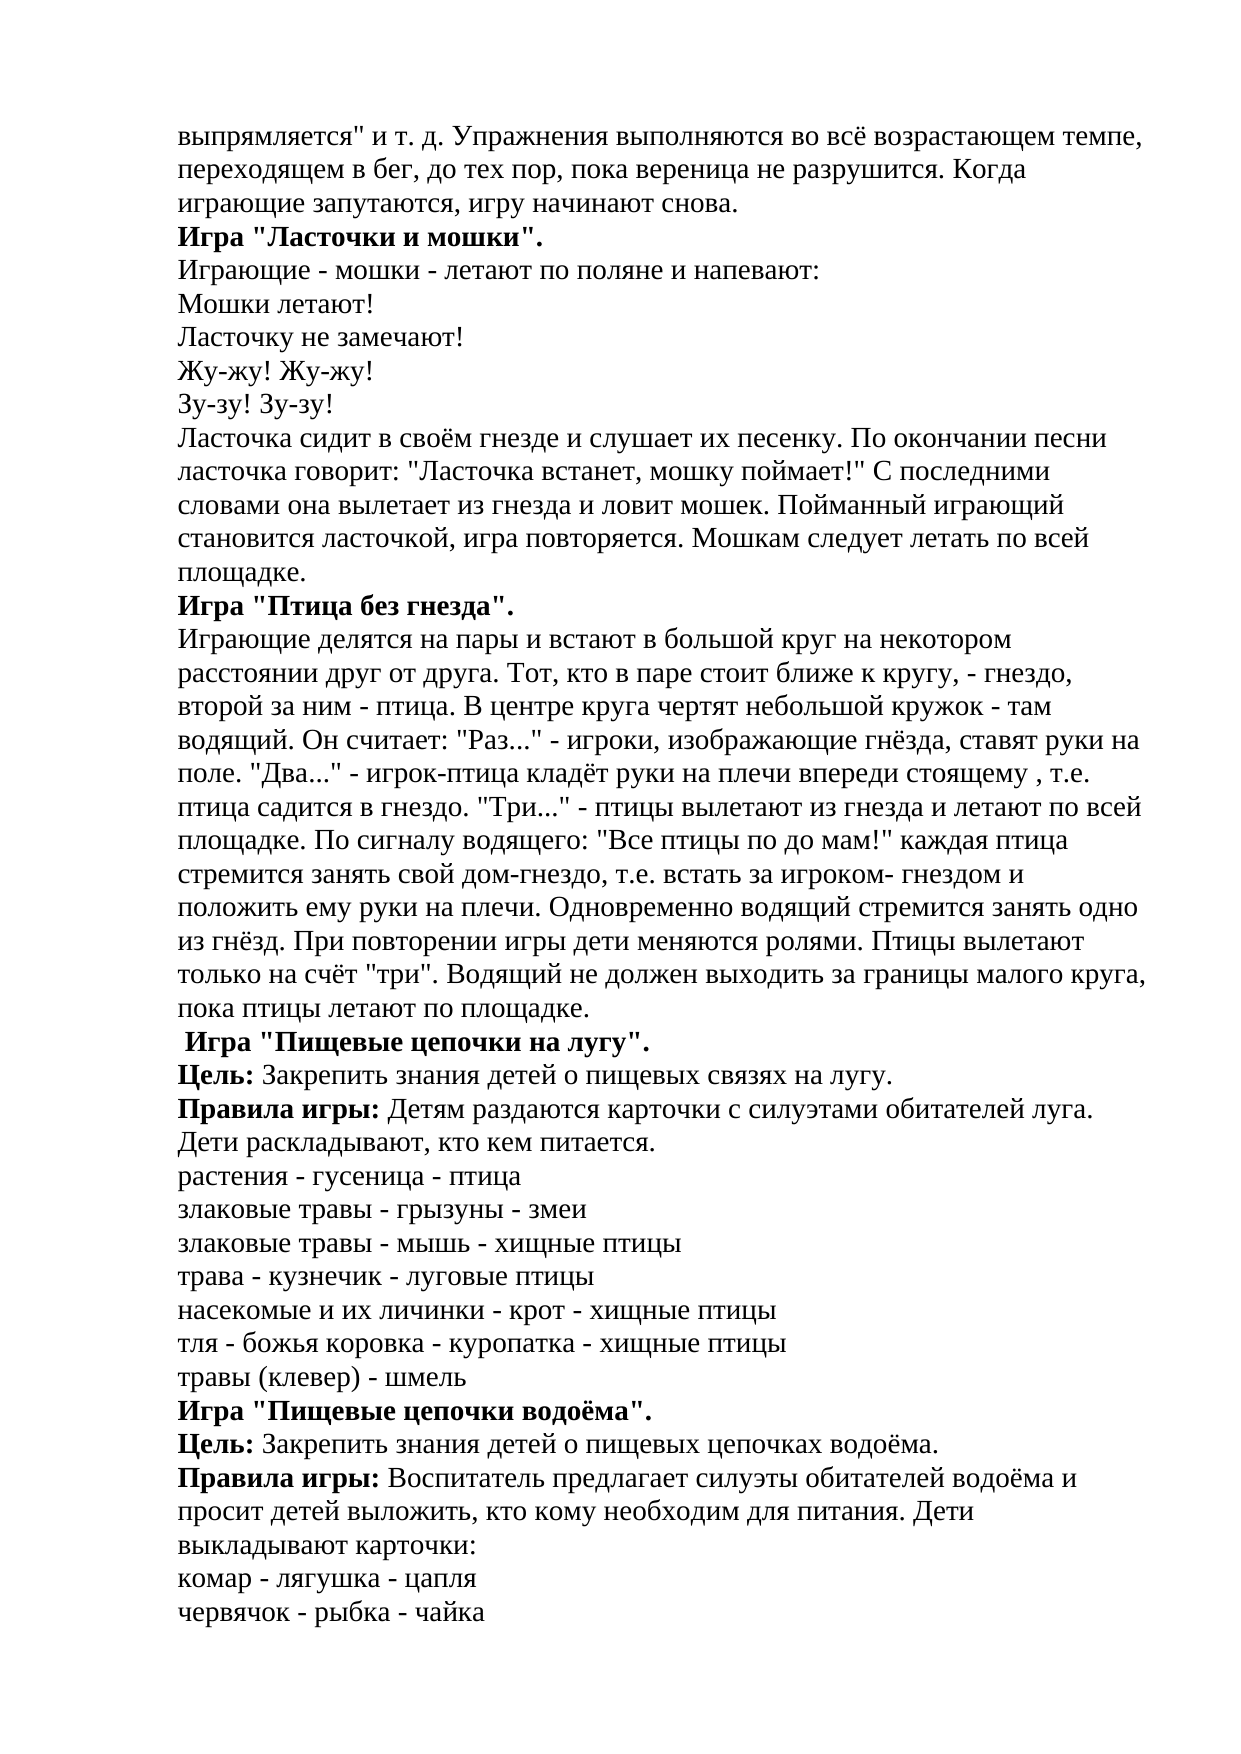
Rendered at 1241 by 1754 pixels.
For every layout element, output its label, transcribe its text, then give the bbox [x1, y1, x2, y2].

text Играющие делятся на пары и встают в большой круг на некотором расстоянии друг от друга. Тот, кто в паре стоит ближе к кругу, - гнездо, второй за ним - птица. В центре круга чертят небольшой кружок - там водящий. Он считает: "Раз..." - игроки, изображающие гнёзда, ставят руки на поле. "Два..." - игрок-птица кладёт руки на плечи впереди стоящему , т.е. птица садится в гнездо. "Три..." - птицы вылетают из гнезда и летают по всей площадке. По сигналу водящего: "Все птицы по до мам!" каждая птица стремится занять свой дом-гнездо, т.е. встать за игроком- гнездом и положить ему руки на плечи. Одновременно водящий стремится занять одно из гнёзд. При повторении игры дети меняются ролями. Птицы вылетают только на счёт "три". Водящий не должен выходить за границы малого круга, пока птицы летают по площадке. [177, 621, 1152, 1024]
text Игра "Пищевые цепочки на лугу". [177, 1024, 1152, 1057]
text Игра "Пищевые цепочки водоёма". [177, 1393, 1152, 1426]
text растения - гусеница - птица [177, 1158, 1152, 1191]
text Играющие - мошки - летают по поляне и напевают: [177, 252, 1152, 286]
text Цель: Закрепить знания детей о пищевых цепочках водоёма. [177, 1426, 1152, 1460]
text Жу-жу! Жу-жу! [177, 353, 1152, 386]
text Правила игры: Детям раздаются карточки с силуэтами обитателей луга. Дети раскладывают, кто кем питается. [177, 1091, 1152, 1158]
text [177, 118, 1152, 219]
text травы (клевер) - шмель [177, 1359, 1152, 1393]
text злаковые травы - грызуны - змеи [177, 1191, 1152, 1225]
text комар - лягушка - цапля [177, 1560, 1152, 1594]
text Правила игры: Воспитатель предлагает силуэты обитателей водоёма и просит детей выложить, кто кому необходим для питания. Дети выкладывают карточки: [177, 1460, 1152, 1560]
text Зу-зу! Зу-зу! [177, 386, 1152, 420]
text злаковые травы - мышь - хищные птицы [177, 1225, 1152, 1258]
text Ласточку не замечают! [177, 319, 1152, 353]
text Ласточка сидит в своём гнезде и слушает их песенку. По окончании песни ласточка говорит: "Ласточка встанет, мошку поймает!" С последними словами она вылетает из гнезда и ловит мошек. Пойманный играющий становится ласточкой, игра повторяется. Мошкам следует летать по всей площадке. [177, 420, 1152, 588]
text насекомые и их личинки - крот - хищные птицы [177, 1292, 1152, 1326]
text Цель: Закрепить знания детей о пищевых связях на лугу. [177, 1057, 1152, 1091]
text Мошки летают! [177, 286, 1152, 319]
text Игра "Птица без гнезда". [177, 588, 1152, 621]
text Игра "Ласточки и мошки". [177, 219, 1152, 252]
text трава - кузнечик - луговые птицы [177, 1258, 1152, 1292]
text червячок - рыбка - чайка [177, 1594, 1152, 1627]
text тля - божья коровка - куропатка - хищные птицы [177, 1326, 1152, 1359]
